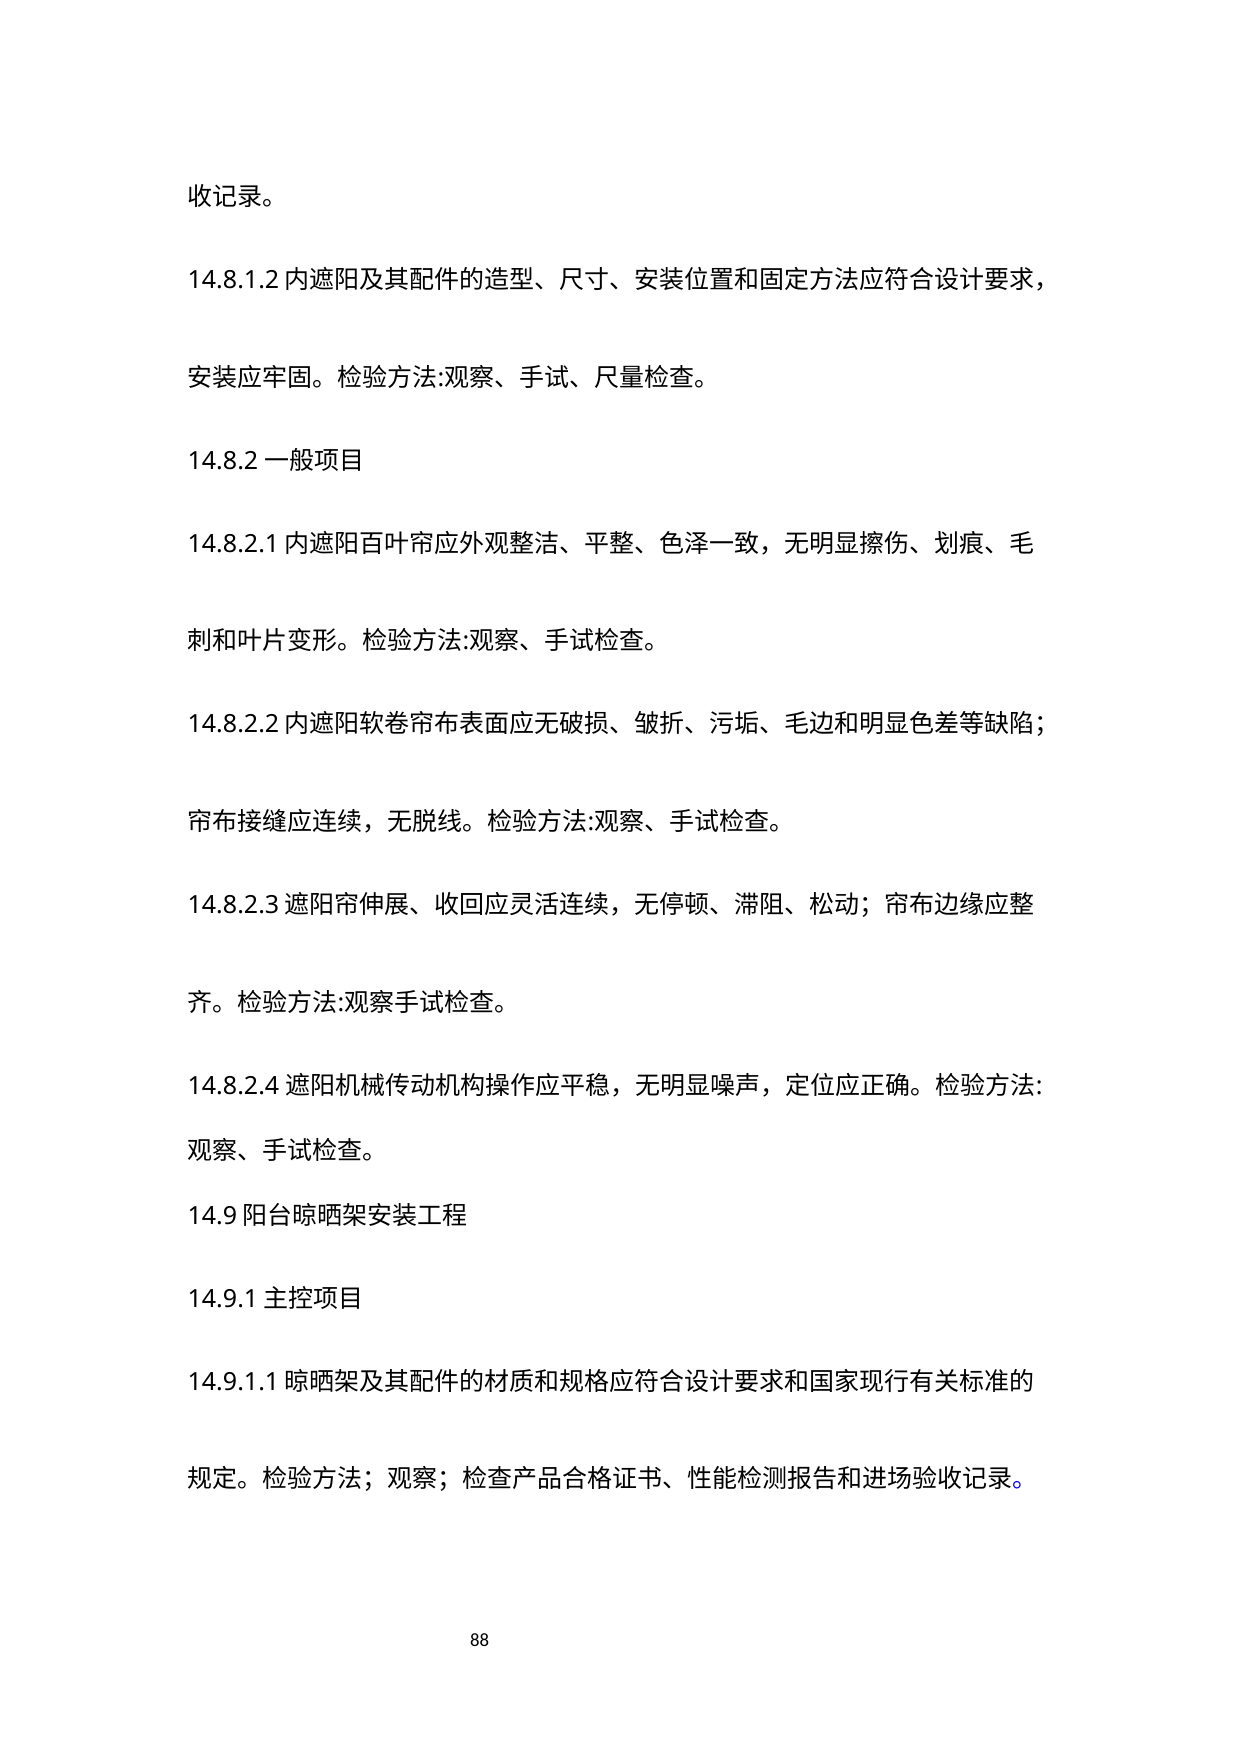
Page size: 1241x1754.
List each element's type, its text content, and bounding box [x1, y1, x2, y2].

text 14.8.2 一般项目 [187, 426, 1053, 491]
text 14.8.2.1内遮阳百叶帘应外观整洁、平整、色泽一致，无明显擦伤、划痕、毛刺和叶片变形。检验方法:观察、手试检查。 [187, 509, 1053, 671]
text 14.8.2.3遮阳帘伸展、收回应灵活连续，无停顿、滞阻、松动；帘布边缘应整齐。检验方法:观察手试检查。 [187, 870, 1053, 1033]
text 14.9.1主控项目 [187, 1264, 1053, 1329]
text 14.9阳台晾晒架安装工程 [187, 1181, 1053, 1246]
text 14.8.2.4 遮阳机械传动机构操作应平稳，无明显噪声，定位应正确。检验方法:观察、手试检查。 [187, 1051, 1053, 1181]
text 14.9.1.1晾晒架及其配件的材质和规格应符合设计要求和国家现行有关标准的规定。检验方法；观察；检查产品合格证书、性能检测报告和进场验收记录。 [187, 1347, 1053, 1509]
text 14.8.2.2内遮阳软卷帘布表面应无破损、皱折、污垢、毛边和明显色差等缺陷；帘布接缝应连续，无脱线。检验方法:观察、手试检查。 [187, 689, 1053, 852]
text 14.8.1.2内遮阳及其配件的造型、尺寸、安装位置和固定方法应符合设计要求，安装应牢固。检验方法:观察、手试、尺量检查。 [187, 245, 1053, 408]
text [187, 162, 1053, 227]
